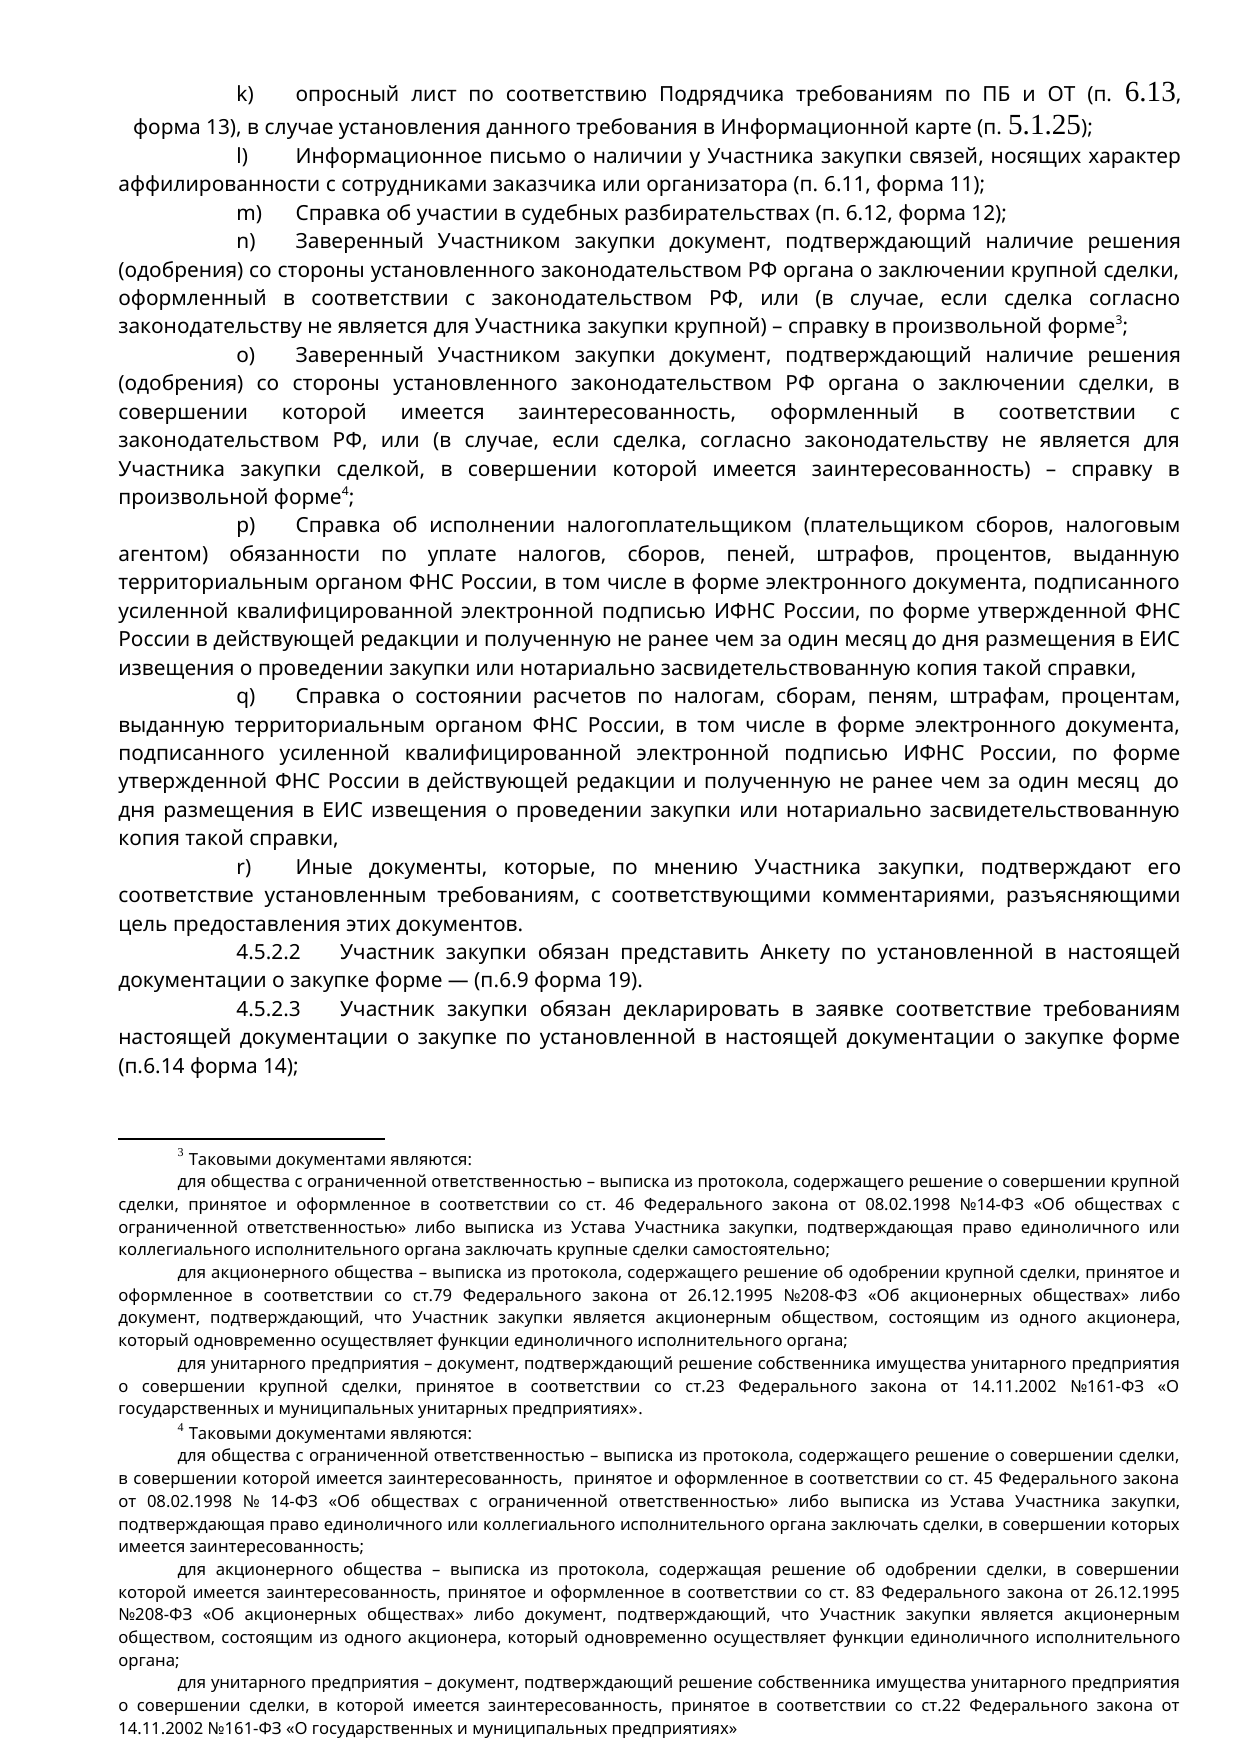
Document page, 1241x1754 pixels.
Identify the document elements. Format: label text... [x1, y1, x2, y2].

list Справка об исполнении налогоплательщиком (плательщиком сборов, налоговым агентом) обязанности по уплате налогов, сборов, пеней, штрафов, процентов, выданную территориальным органом ФНС России, в том числе в форме электронного документа, подписанного усиленной квалифицированной электронной подписью ИФНС России, по форме утвержденной ФНС России в действующей редакции и полученную не ранее чем за один месяц до дня размещения в ЕИС извещения о проведении закупки или нотариально засвидетельствованную копия такой справки, [118, 511, 1181, 681]
list Заверенный Участником закупки документ, подтверждающий наличие решения (одобрения) со стороны установленного законодательством РФ органа о заключении сделки, в совершении которой имеется заинтересованность, оформленный в соответствии с законодательством РФ, или (в случае, если сделка, согласно законодательству не является для Участника закупки сделкой, в совершении которой имеется заинтересованность) – справку в произвольной форме; [118, 340, 1181, 511]
list Информационное письмо о наличии у Участника закупки связей, носящих характер аффилированности с сотрудниками заказчика или организатора (п. 6.11, форма 11); [118, 141, 1181, 198]
list Участник закупки обязан представить Анкету по установленной в настоящей документации о закупке форме — (п.6.9 форма 19). [118, 937, 1181, 994]
list Справка о состоянии расчетов по налогам, сборам, пеням, штрафам, процентам, выданную территориальным органом ФНС России, в том числе в форме электронного документа, подписанного усиленной квалифицированной электронной подписью ИФНС России, по форме утвержденной ФНС России в действующей редакции и полученную не ранее чем за один месяц до дня размещения в ЕИС извещения о проведении закупки или нотариально засвидетельствованную копия такой справки, [118, 681, 1181, 852]
list опросный лист по соответствию Подрядчика требованиям по ПБ и ОТ (п. 6.13, форма 13), в случае установления данного требования в Информационной карте (п. 5.1.25); [133, 74, 1181, 141]
list Иные документы, которые, по мнению Участника закупки, подтверждают его соответствие установленным требованиям, с соответствующими комментариями, разъясняющими цель предоставления этих документов. [118, 852, 1181, 937]
list Справка об участии в судебных разбирательствах (п. 6.12, форма 12); [118, 198, 1181, 226]
list Заверенный Участником закупки документ, подтверждающий наличие решения (одобрения) со стороны установленного законодательством РФ органа о заключении крупной сделки, оформленный в соответствии с законодательством РФ, или (в случае, если сделка согласно законодательству не является для Участника закупки крупной) – справку в произвольной форме; [118, 226, 1181, 340]
list Участник закупки обязан декларировать в заявке соответствие требованиям настоящей документации о закупке по установленной в настоящей документации о закупке форме (п.6.14 форма 14); [118, 994, 1181, 1079]
